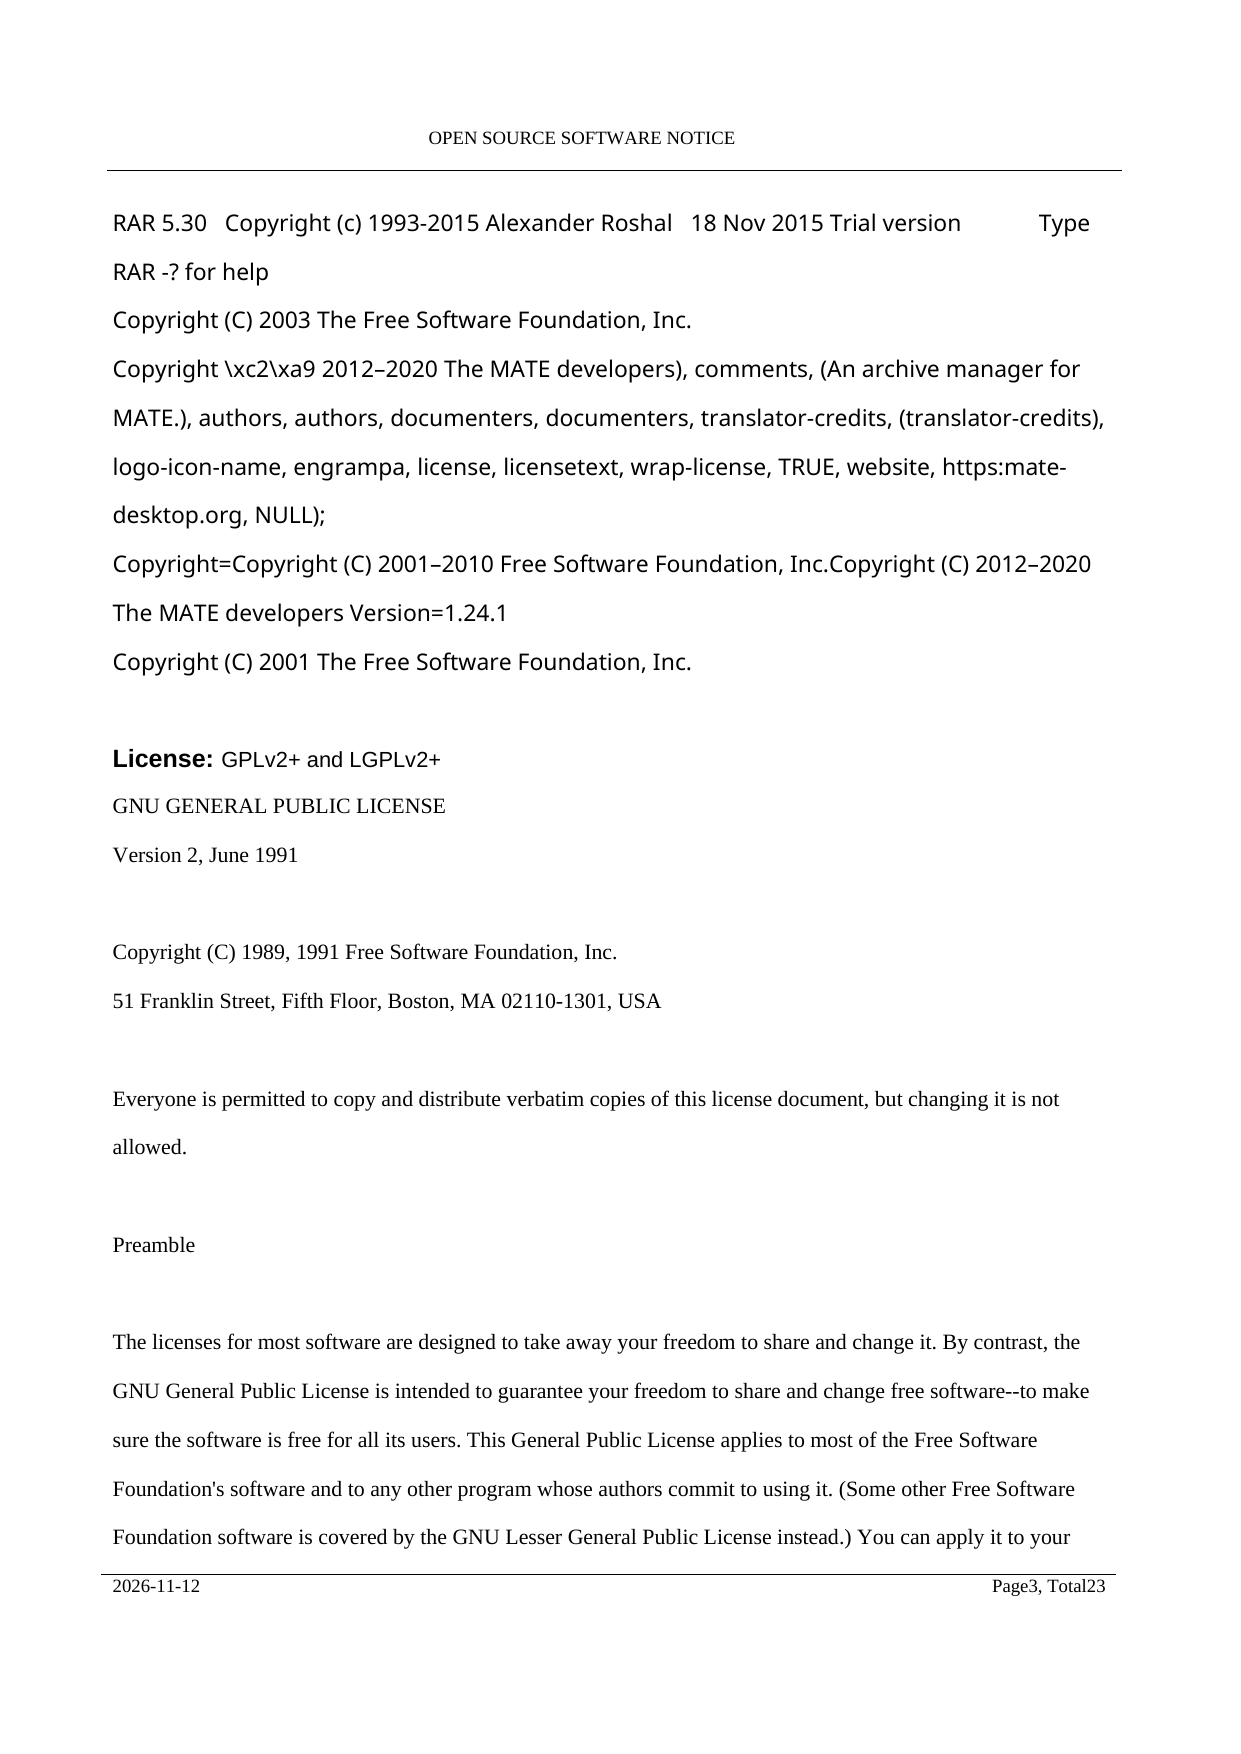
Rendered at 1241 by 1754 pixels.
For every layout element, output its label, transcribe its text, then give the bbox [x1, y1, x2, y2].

text License: GPLv2+ and LGPLv2+ [112, 743, 1128, 775]
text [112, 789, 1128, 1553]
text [112, 206, 1128, 726]
